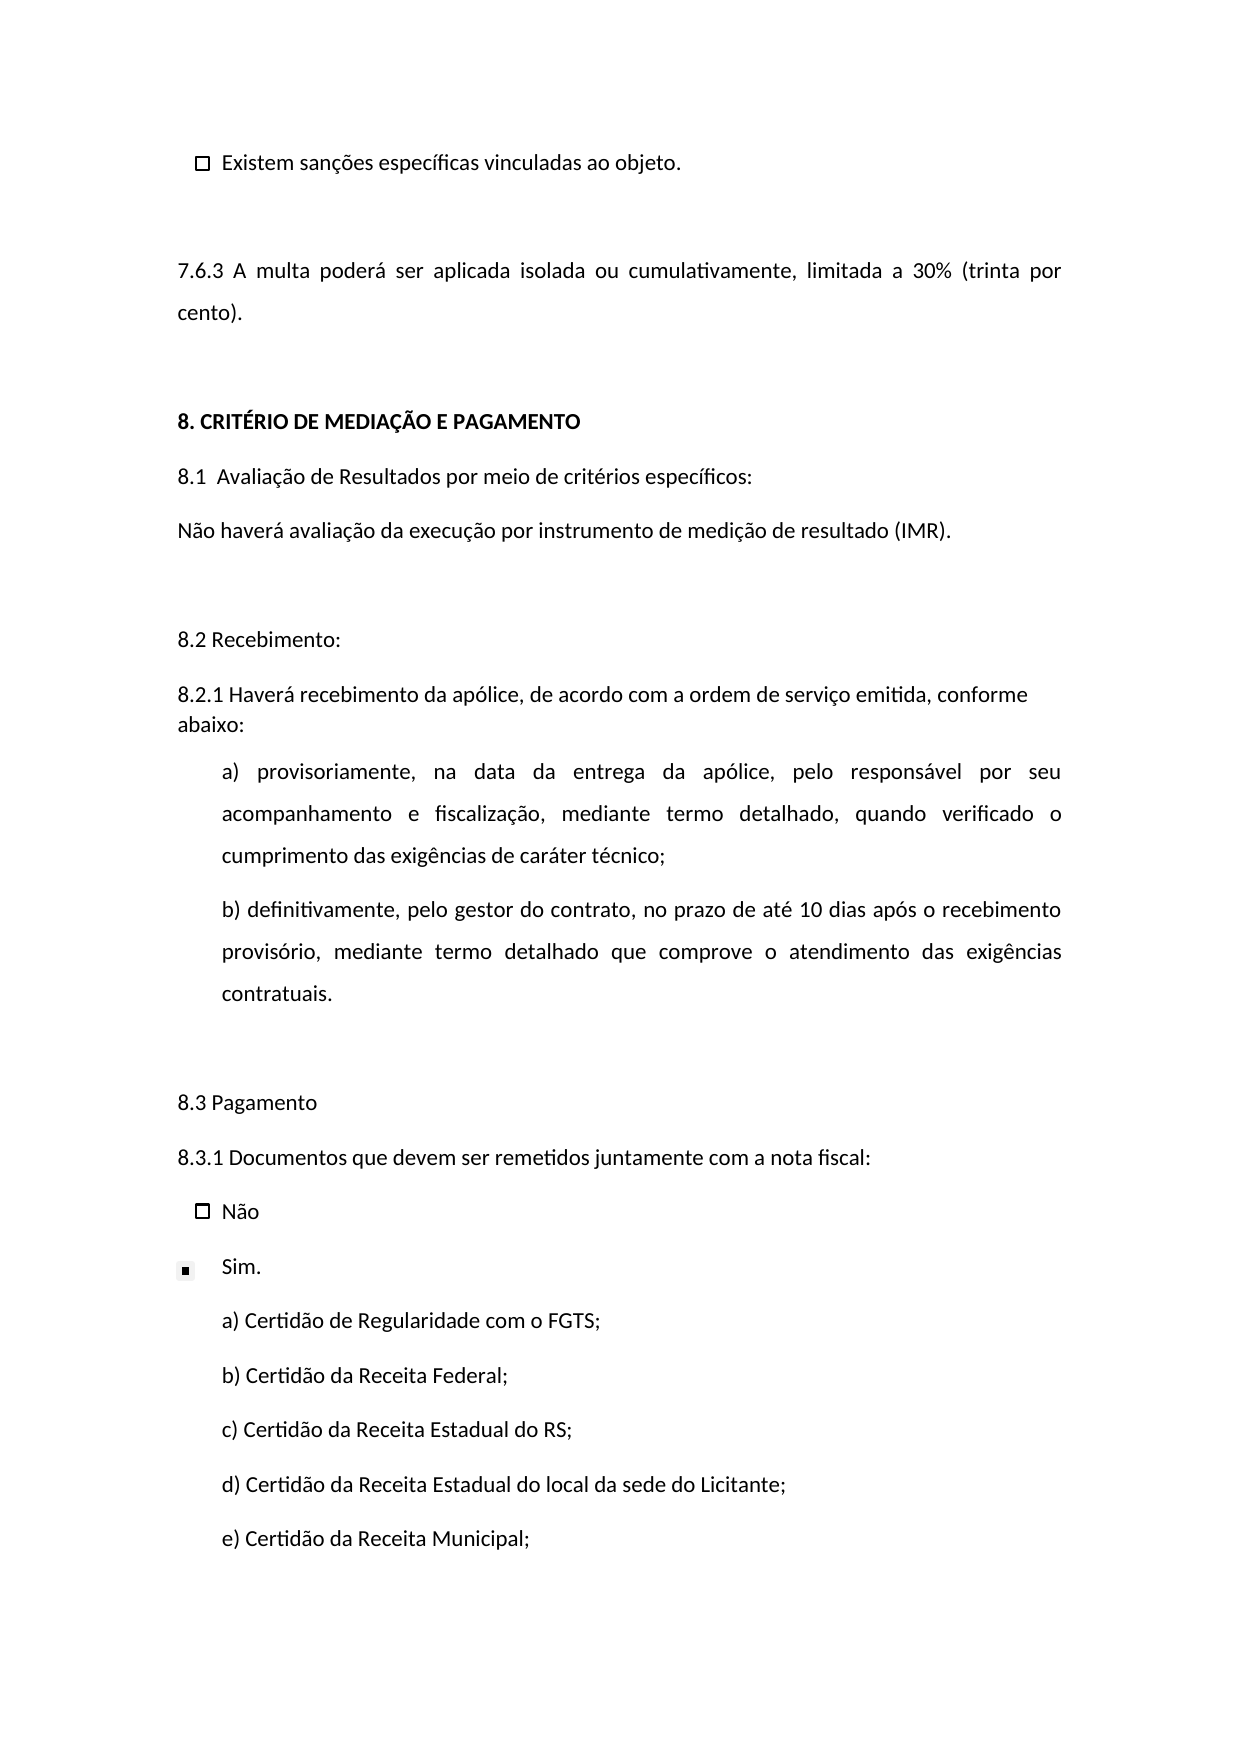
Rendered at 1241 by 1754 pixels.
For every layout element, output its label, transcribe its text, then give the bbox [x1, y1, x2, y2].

text c) Certidão da Receita Estadual do RS; [222, 1415, 1063, 1443]
text 7.6.3 A multa poderá ser aplicada isolada ou cumulativamente, limitada a 30% (trinta por cento). [177, 257, 1063, 327]
text e) Certidão da Receita Municipal; [222, 1524, 1063, 1552]
text b) definitivamente, pelo gestor do contrato, no prazo de até 10 dias após o recebimento provisório, mediante termo detalhado que comprove o atendimento das exigências contratuais. [222, 895, 1063, 1007]
text Não haverá avaliação da execução por instrumento de medição de resultado (IMR). [177, 516, 1063, 544]
text 8.1 Avaliação de Resultados por meio de critérios específicos: [177, 462, 1063, 490]
text Não [222, 1197, 1063, 1225]
text 8.2.1 Haverá recebimento da apólice, de acordo com a ordem de serviço emitida, conforme abaixo: [177, 680, 1063, 738]
text 8.3 Pagamento [177, 1088, 1063, 1116]
text a) Certidão de Regularidade com o FGTS; [222, 1306, 1063, 1334]
text 8. CRITÉRIO DE MEDIAÇÃO E PAGAMENTO [177, 407, 1063, 436]
text d) Certidão da Receita Estadual do local da sede do Licitante; [222, 1470, 1063, 1498]
text 8.2 Recebimento: [177, 625, 1063, 653]
text b) Certidão da Receita Federal; [222, 1361, 1063, 1389]
text Existem sanções específicas vinculadas ao objeto. [222, 148, 1063, 176]
text Sim. [222, 1252, 1063, 1280]
text 8.3.1 Documentos que devem ser remetidos juntamente com a nota fiscal: [177, 1143, 1063, 1171]
text a) provisoriamente, na data da entrega da apólice, pelo responsável por seu acompanhamento e fiscalização, mediante termo detalhado, quando verificado o cumprimento das exigências de caráter técnico; [222, 757, 1063, 869]
